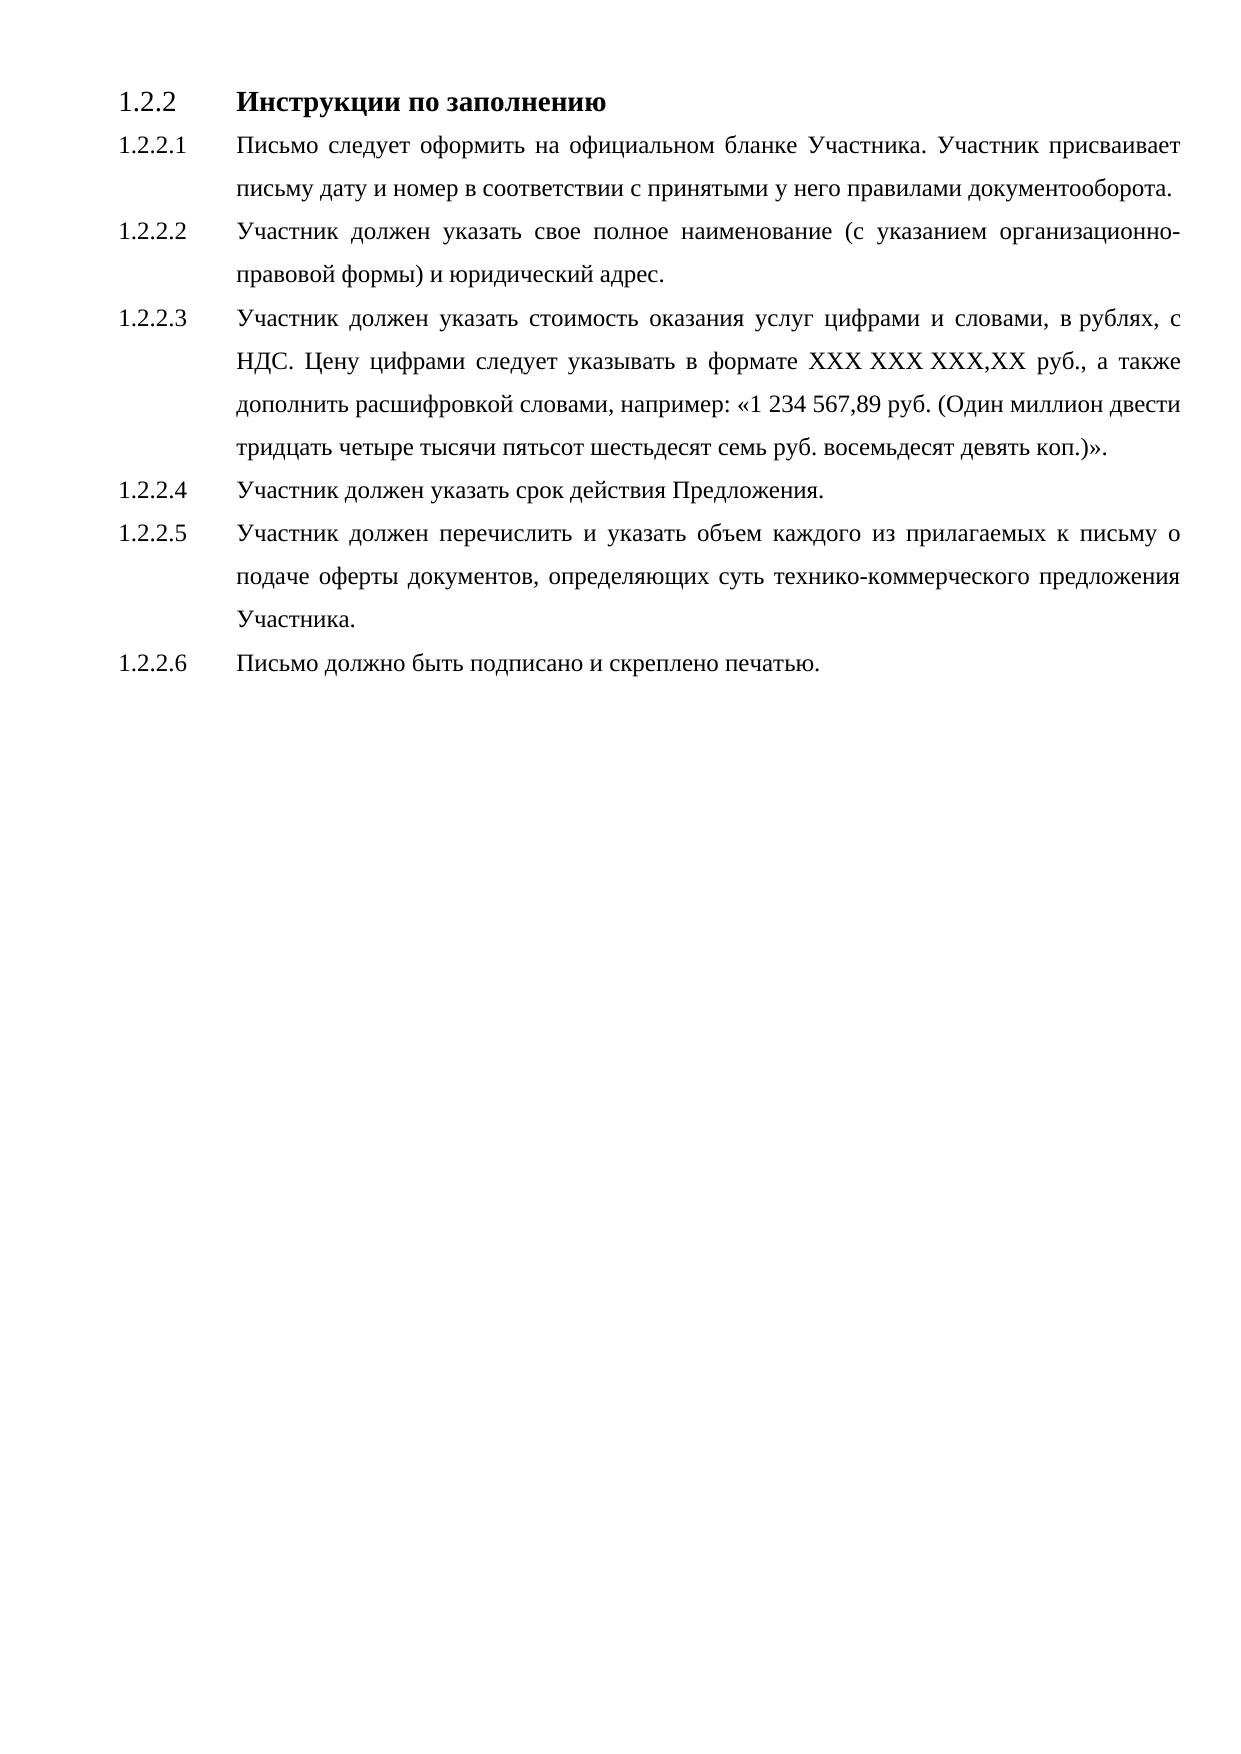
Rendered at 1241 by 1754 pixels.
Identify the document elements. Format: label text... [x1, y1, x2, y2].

text Участник должен перечислить и указать объем каждого из прилагаемых к письму о подаче оферты документов, определяющих суть технико-коммерческого предложения Участника. [118, 518, 1181, 633]
text Участник должен указать стоимость оказания услуг цифрами и словами, в рублях, с НДС. Цену цифрами следует указывать в формате ХХХ ХХХ ХХХ,ХХ руб., а также дополнить расшифровкой словами, например: «1 234 567,89 руб. (Один миллион двести тридцать четыре тысячи пятьсот шестьдесят семь руб. восемьдесят девять коп.)». [118, 303, 1181, 461]
list Инструкции по заполнению [118, 84, 1181, 118]
text Письмо должно быть подписано и скреплено печатью. [118, 648, 1181, 676]
text Участник должен указать свое полное наименование (с указанием организационно-правовой формы) и юридический адрес. [118, 216, 1181, 288]
text Письмо следует оформить на официальном бланке Участника. Участник присваивает письму дату и номер в соответствии с принятыми у него правилами документооборота. [118, 130, 1181, 202]
text Участник должен указать срок действия Предложения. [118, 475, 1181, 504]
